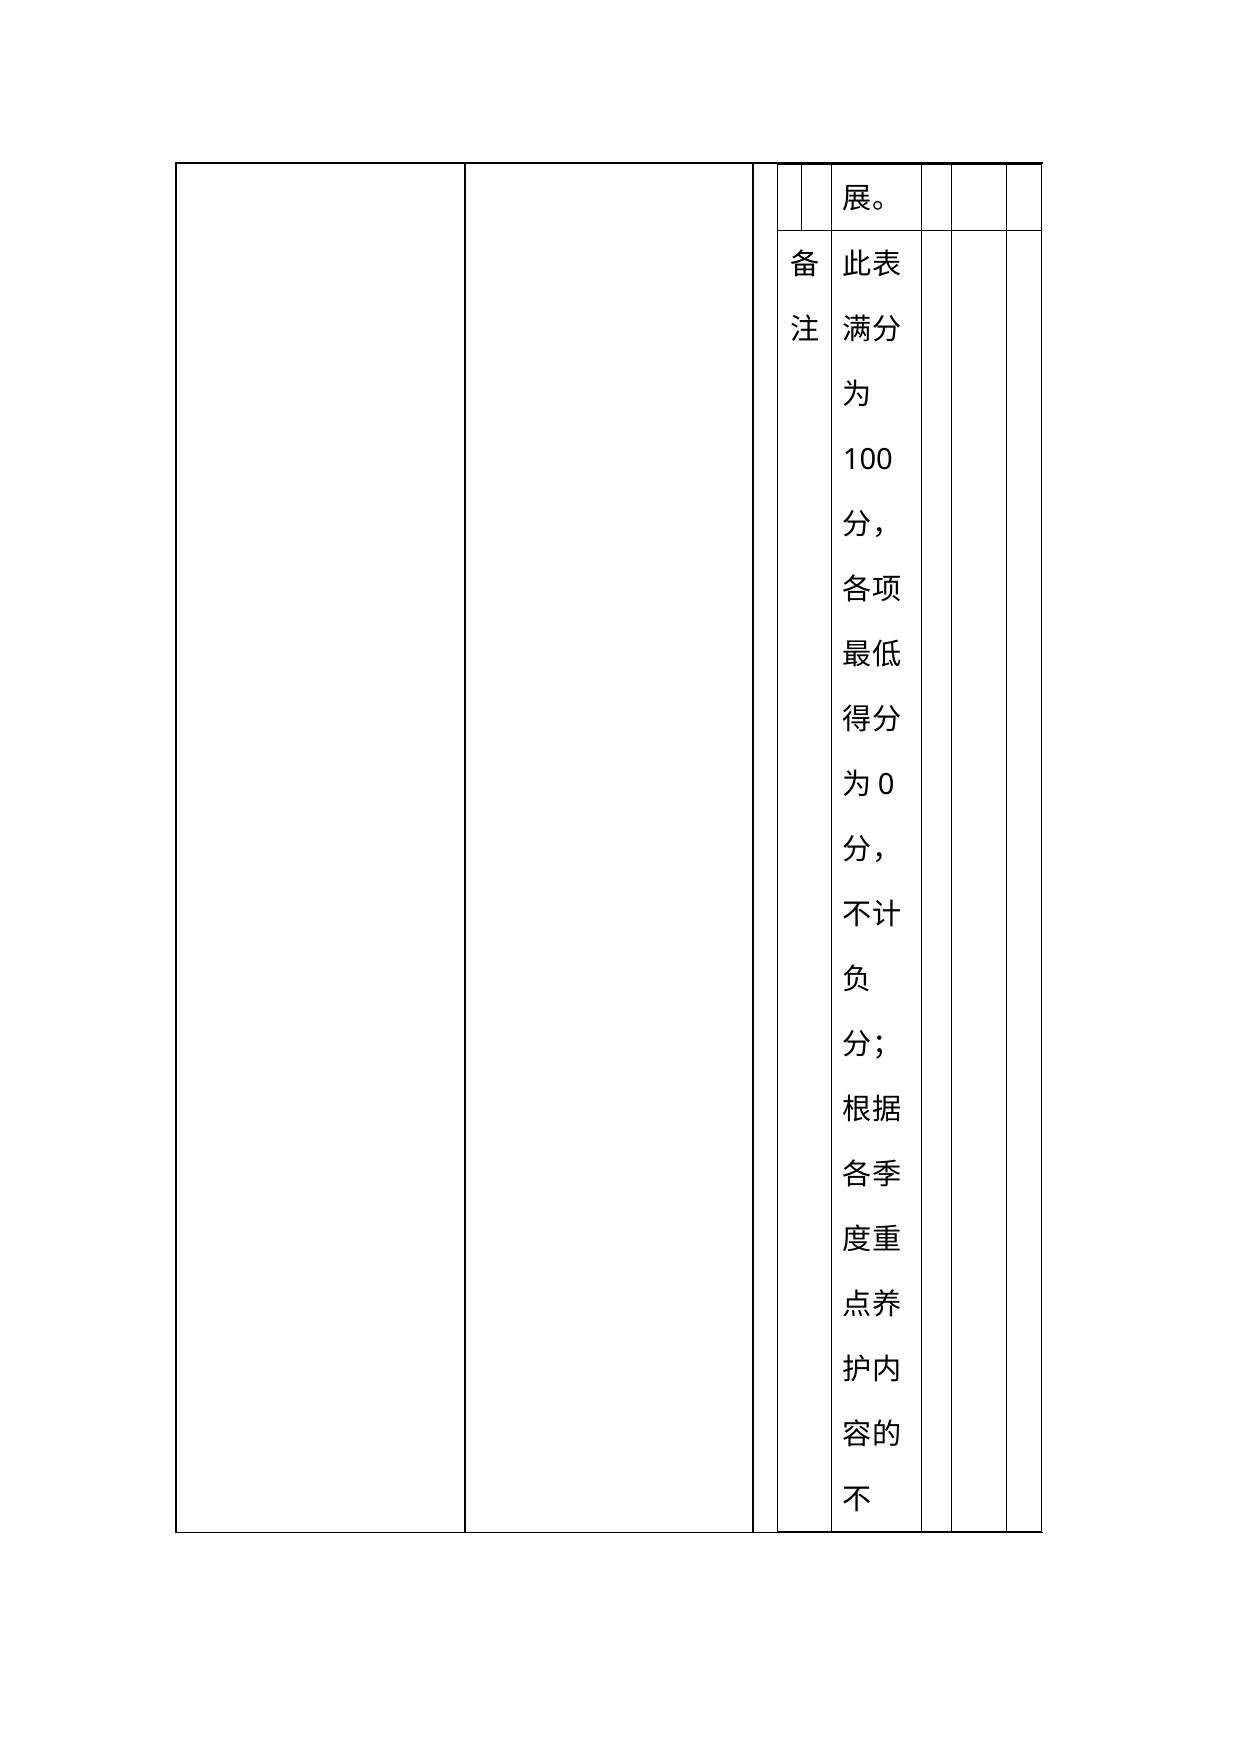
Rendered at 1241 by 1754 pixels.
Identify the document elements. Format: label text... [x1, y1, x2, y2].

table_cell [952, 231, 1006, 1531]
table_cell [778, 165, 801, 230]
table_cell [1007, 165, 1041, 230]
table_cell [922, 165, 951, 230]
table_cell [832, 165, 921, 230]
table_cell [922, 231, 951, 1531]
table_cell 1 [177, 164, 464, 1532]
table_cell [754, 164, 777, 1532]
table_cell [466, 164, 752, 1532]
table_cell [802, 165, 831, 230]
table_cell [832, 231, 921, 1531]
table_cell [1007, 231, 1041, 1531]
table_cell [778, 231, 831, 1531]
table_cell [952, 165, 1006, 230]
